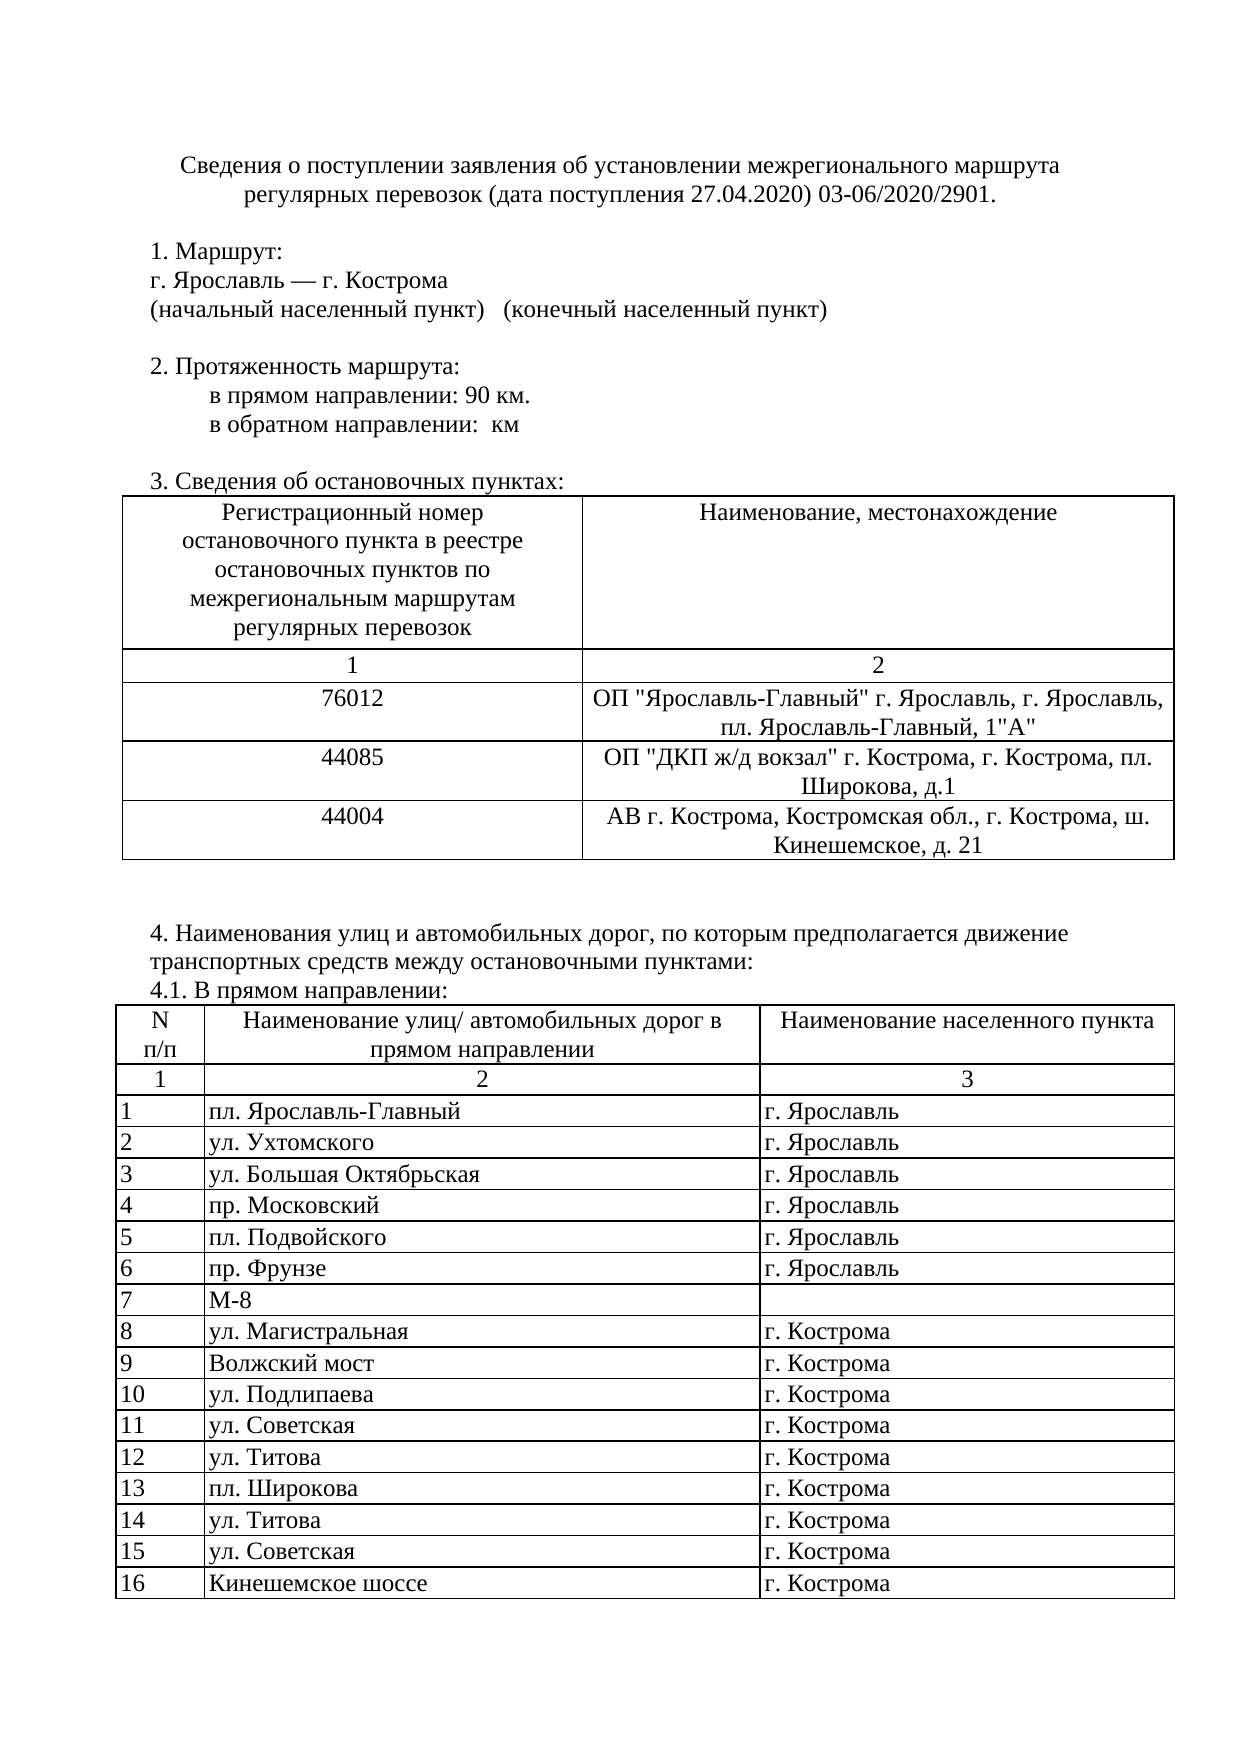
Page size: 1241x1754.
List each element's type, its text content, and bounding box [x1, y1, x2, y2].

table_cell [761, 1285, 1174, 1314]
table_cell г. Кострома [761, 1316, 1174, 1346]
table_cell ул. Большая Октябрьская [205, 1159, 759, 1189]
table_cell пл. Ярославль-Главный [205, 1096, 759, 1126]
table_cell М-8 [205, 1285, 759, 1314]
table_cell г. Ярославль [761, 1127, 1174, 1157]
table_cell ул. Подлипаева [205, 1379, 759, 1409]
table_cell г. Ярославль [761, 1159, 1174, 1189]
table_header Наименование улиц/ автомобильных дорог в прямом направлении [205, 1006, 759, 1063]
text Сведения о поступлении заявления об установлении межрегионального маршрута регулярных перевозок (дата поступления 27.04.2020) 03-06/2020/2901. [150, 150, 1090, 207]
table_cell 14 [117, 1505, 204, 1535]
table_cell г. Кострома [761, 1505, 1174, 1535]
text 2. Протяженность маршрута: [150, 351, 1090, 380]
text в прямом направлении: 90 км. [150, 380, 1090, 409]
table_cell г. Кострома [761, 1411, 1174, 1440]
table_header Наименование, местонахождение [583, 497, 1173, 648]
table_cell г. Ярославль [761, 1253, 1174, 1283]
table_header Наименование населенного пункта [761, 1006, 1174, 1063]
text 4. Наименования улиц и автомобильных дорог, по которым предполагается движение транспортных средств между остановочными пунктами: [150, 918, 1090, 975]
table_cell 13 [117, 1473, 204, 1503]
table_cell пл. Подвойского [205, 1222, 759, 1252]
table_header Регистрационный номер остановочного пункта в реестре остановочных пунктов по межрегиональным маршрутам регулярных перевозок [123, 497, 582, 648]
table_cell г. Кострома [761, 1473, 1174, 1503]
table_cell 1 [117, 1065, 204, 1094]
table_cell г. Кострома [761, 1536, 1174, 1566]
table_cell пл. Широкова [205, 1473, 759, 1503]
table_cell ул. Советская [205, 1536, 759, 1566]
table_cell г. Ярославль [761, 1190, 1174, 1220]
table_cell Волжский мост [205, 1348, 759, 1377]
table_cell г. Кострома [761, 1442, 1174, 1472]
table_cell 7 [117, 1285, 204, 1314]
table_cell 1 [117, 1096, 204, 1126]
table_cell ул. Ухтомского [205, 1127, 759, 1157]
table_cell 8 [117, 1316, 204, 1346]
text 4.1. В прямом направлении: [150, 975, 1090, 1004]
table_cell ул. Магистральная [205, 1316, 759, 1346]
table_cell 3 [761, 1065, 1174, 1094]
table_cell 15 [117, 1536, 204, 1566]
table_cell 2 [583, 650, 1173, 681]
table_cell ОП "Ярославль-Главный" г. Ярославль, г. Ярославль, пл. Ярославль-Главный, 1"А" [583, 683, 1173, 740]
table_header N п/п [117, 1006, 204, 1063]
table_cell г. Ярославль [761, 1096, 1174, 1126]
table_cell Кинешемское шоссе [205, 1568, 759, 1598]
table_cell 44085 [123, 742, 582, 799]
table_cell 76012 [123, 683, 582, 740]
table_cell 6 [117, 1253, 204, 1283]
table_cell 9 [117, 1348, 204, 1377]
table_cell г. Кострома [761, 1379, 1174, 1409]
table_cell ул. Советская [205, 1411, 759, 1440]
table_cell 11 [117, 1411, 204, 1440]
table_cell 16 [117, 1568, 204, 1598]
table_cell пр. Московский [205, 1190, 759, 1220]
table_cell АВ г. Кострома, Костромская обл., г. Кострома, ш. Кинешемское, д. 21 [583, 801, 1173, 858]
table_cell 4 [117, 1190, 204, 1220]
table_cell г. Ярославль [761, 1222, 1174, 1252]
table_cell 3 [117, 1159, 204, 1189]
table_cell ОП "ДКП ж/д вокзал" г. Кострома, г. Кострома, пл. Широкова, д.1 [583, 742, 1173, 799]
text 3. Сведения об остановочных пунктах: [150, 466, 1090, 495]
text 1. Маршрут: [150, 236, 1090, 265]
table_cell 5 [117, 1222, 204, 1252]
text г. Ярославль — г. Кострома [150, 265, 1090, 294]
text в обратном направлении: км [150, 409, 1090, 437]
table_cell г. Кострома [761, 1348, 1174, 1377]
table_cell 1 [123, 650, 582, 681]
table_cell 10 [117, 1379, 204, 1409]
table_cell г. Кострома [761, 1568, 1174, 1598]
table_cell 2 [117, 1127, 204, 1157]
table_cell пр. Фрунзе [205, 1253, 759, 1283]
table_cell ул. Титова [205, 1442, 759, 1472]
table_cell ул. Титова [205, 1505, 759, 1535]
table_cell 12 [117, 1442, 204, 1472]
table_cell 44004 [123, 801, 582, 858]
text (начальный населенный пункт) (конечный населенный пункт) [150, 294, 1090, 322]
table_cell 2 [205, 1065, 759, 1094]
